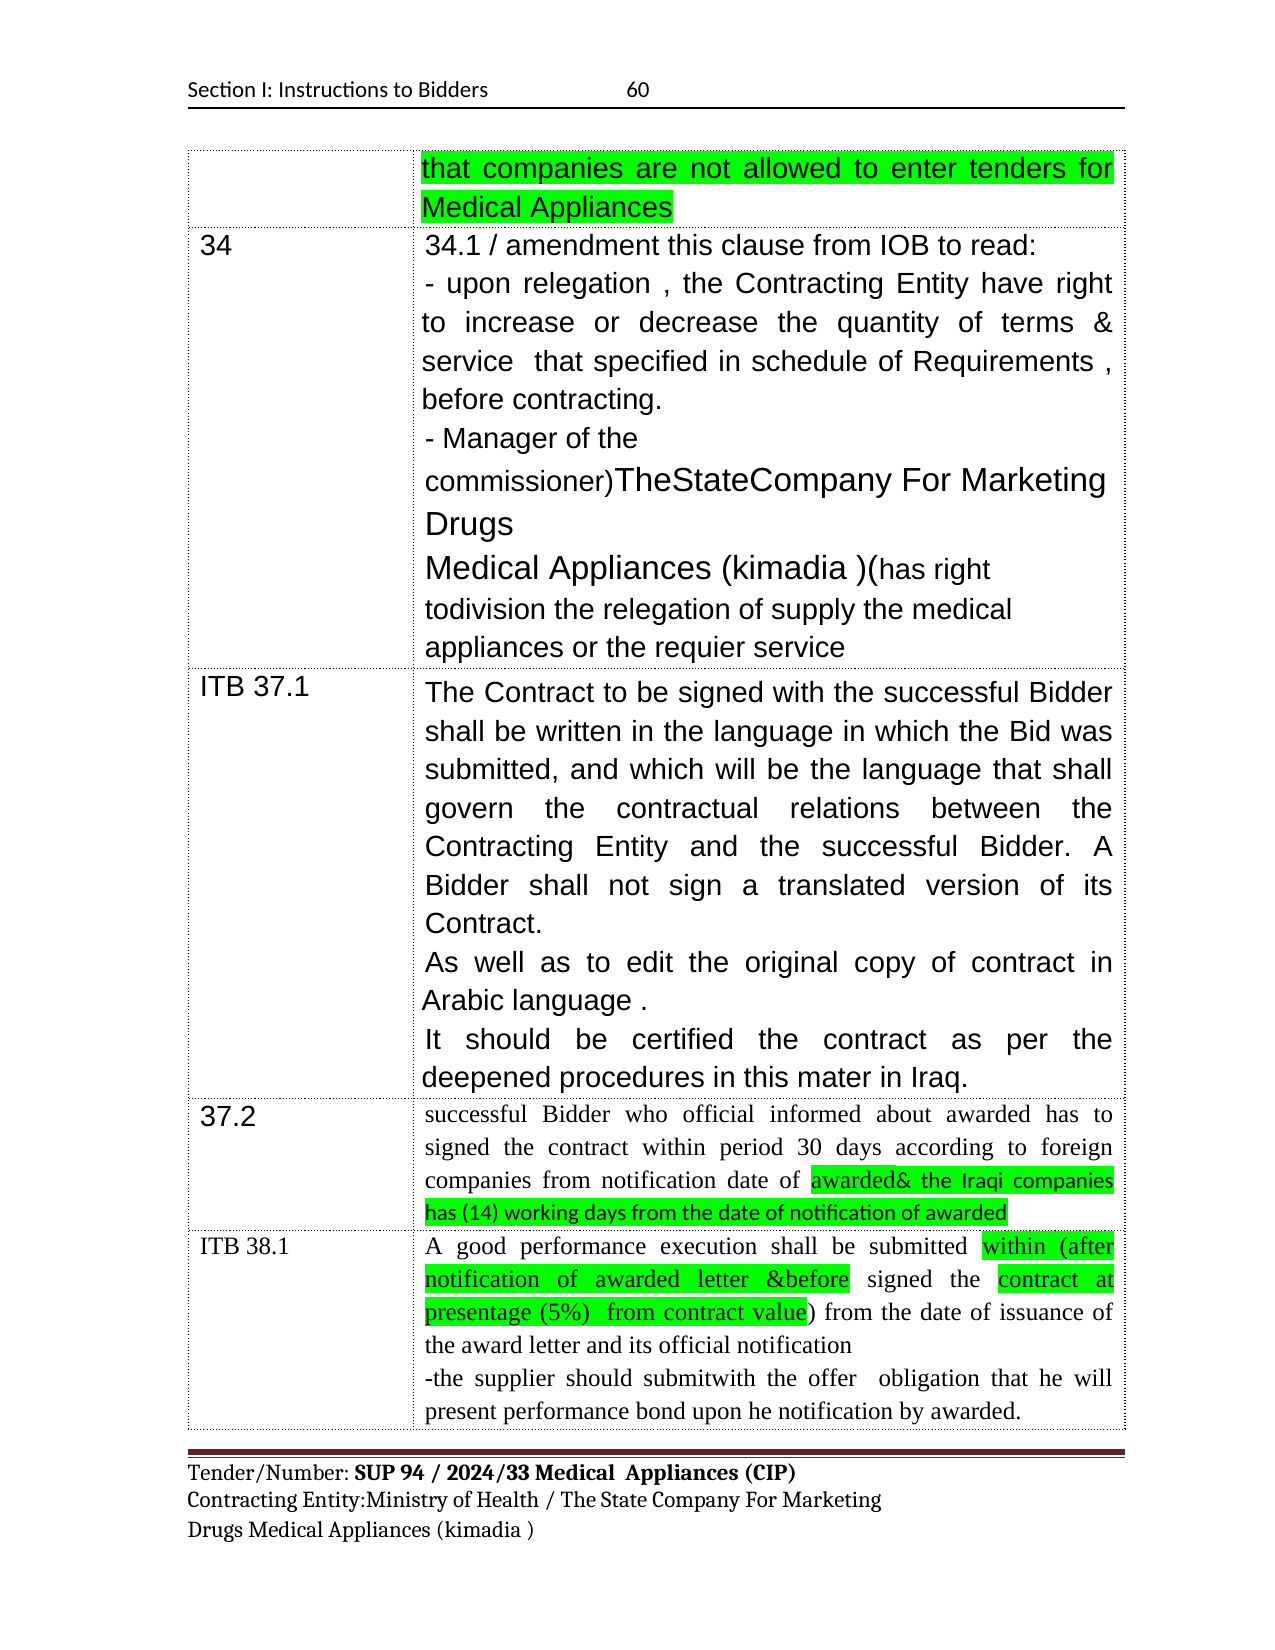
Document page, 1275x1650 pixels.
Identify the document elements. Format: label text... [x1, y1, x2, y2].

table_cell ITB 37.1 [188, 668, 413, 1098]
table_cell 37.2 [188, 1098, 413, 1230]
table_cell 34.1 / amendment this clause from IOB to read: - upon relegation , the Contracting Entity have right to increase or decrease the quantity of terms & service that specified in schedule of Requirements , before contracting. - Manager of the commissioner)TheStateCompany For Marketing Drugs Medical Appliances (kimadia )(has right todivision the relegation of supply the medical appliances or the requier service [413, 227, 1125, 668]
table_cell ITB 38.1 [188, 1230, 413, 1429]
table_cell The Contract to be signed with the successful Bidder shall be written in the language in which the Bid was submitted, and which will be the language that shall govern the contractual relations between the Contracting Entity and the successful Bidder. A Bidder shall not sign a translated version of its Contract. As well as to edit the original copy of contract in Arabic language . It should be certified the contract as per the deepened procedures in this mater in Iraq. [413, 668, 1125, 1098]
table_cell 34 [188, 227, 413, 668]
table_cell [413, 150, 1125, 227]
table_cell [413, 1230, 1125, 1429]
table_cell successful Bidder who official informed about awarded has to signed the contract within period 30 days according to foreign companies from notification date of awarded& the Iraqi companies has (14) working days from the date of notification of awarded [413, 1098, 1125, 1230]
table_cell 32 [188, 150, 413, 227]
